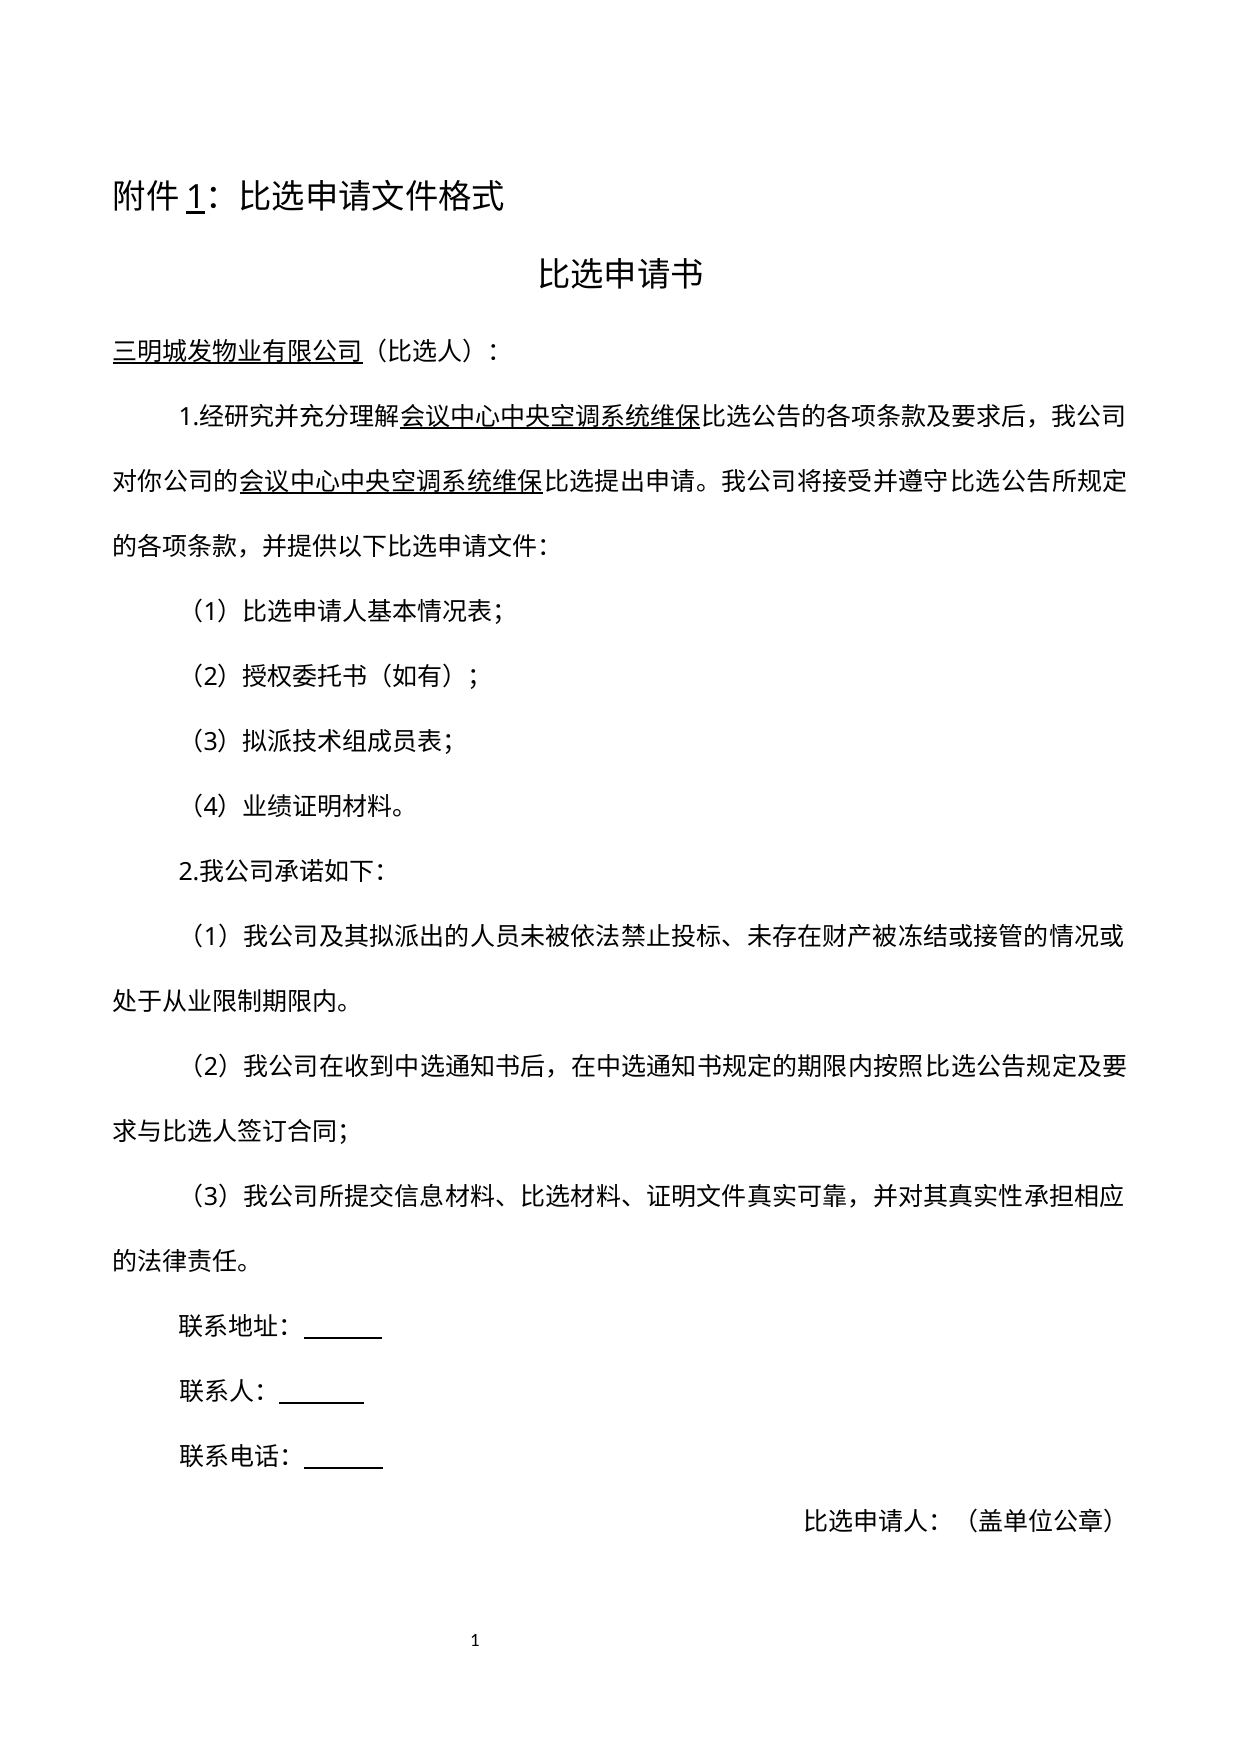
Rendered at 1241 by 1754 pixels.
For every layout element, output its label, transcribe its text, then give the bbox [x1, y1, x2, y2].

list 授权委托书（如有）； [112, 642, 1128, 707]
text （1）比选申请人基本情况表； [112, 577, 1128, 642]
text 附件1：比选申请文件格式 [112, 162, 1128, 227]
text 2.我公司承诺如下： [112, 837, 1128, 902]
text 1.经研究并充分理解会议中心中央空调系统维保比选公告的各项条款及要求后，我公司对你公司的会议中心中央空调系统维保比选提出申请。我公司将接受并遵守比选公告所规定的各项条款，并提供以下比选申请文件： [112, 382, 1128, 577]
text 比选申请人：（盖单位公章） [112, 1487, 1128, 1552]
text 三明城发物业有限公司（比选人）： [112, 317, 1128, 382]
text 比选申请书 [112, 239, 1128, 304]
text 联系地址： [112, 1292, 1128, 1357]
text 联系人： [112, 1357, 1128, 1422]
text （3）我公司所提交信息材料、比选材料、证明文件真实可靠，并对其真实性承担相应的法律责任。 [112, 1162, 1128, 1292]
list 拟派技术组成员表； [112, 707, 1128, 772]
text 联系电话： [112, 1422, 1128, 1487]
text （1）我公司及其拟派出的人员未被依法禁止投标、未存在财产被冻结或接管的情况或处于从业限制期限内。 [112, 902, 1128, 1032]
list 业绩证明材料。 [112, 772, 1128, 837]
text （2）我公司在收到中选通知书后，在中选通知书规定的期限内按照比选公告规定及要求与比选人签订合同； [112, 1032, 1128, 1162]
